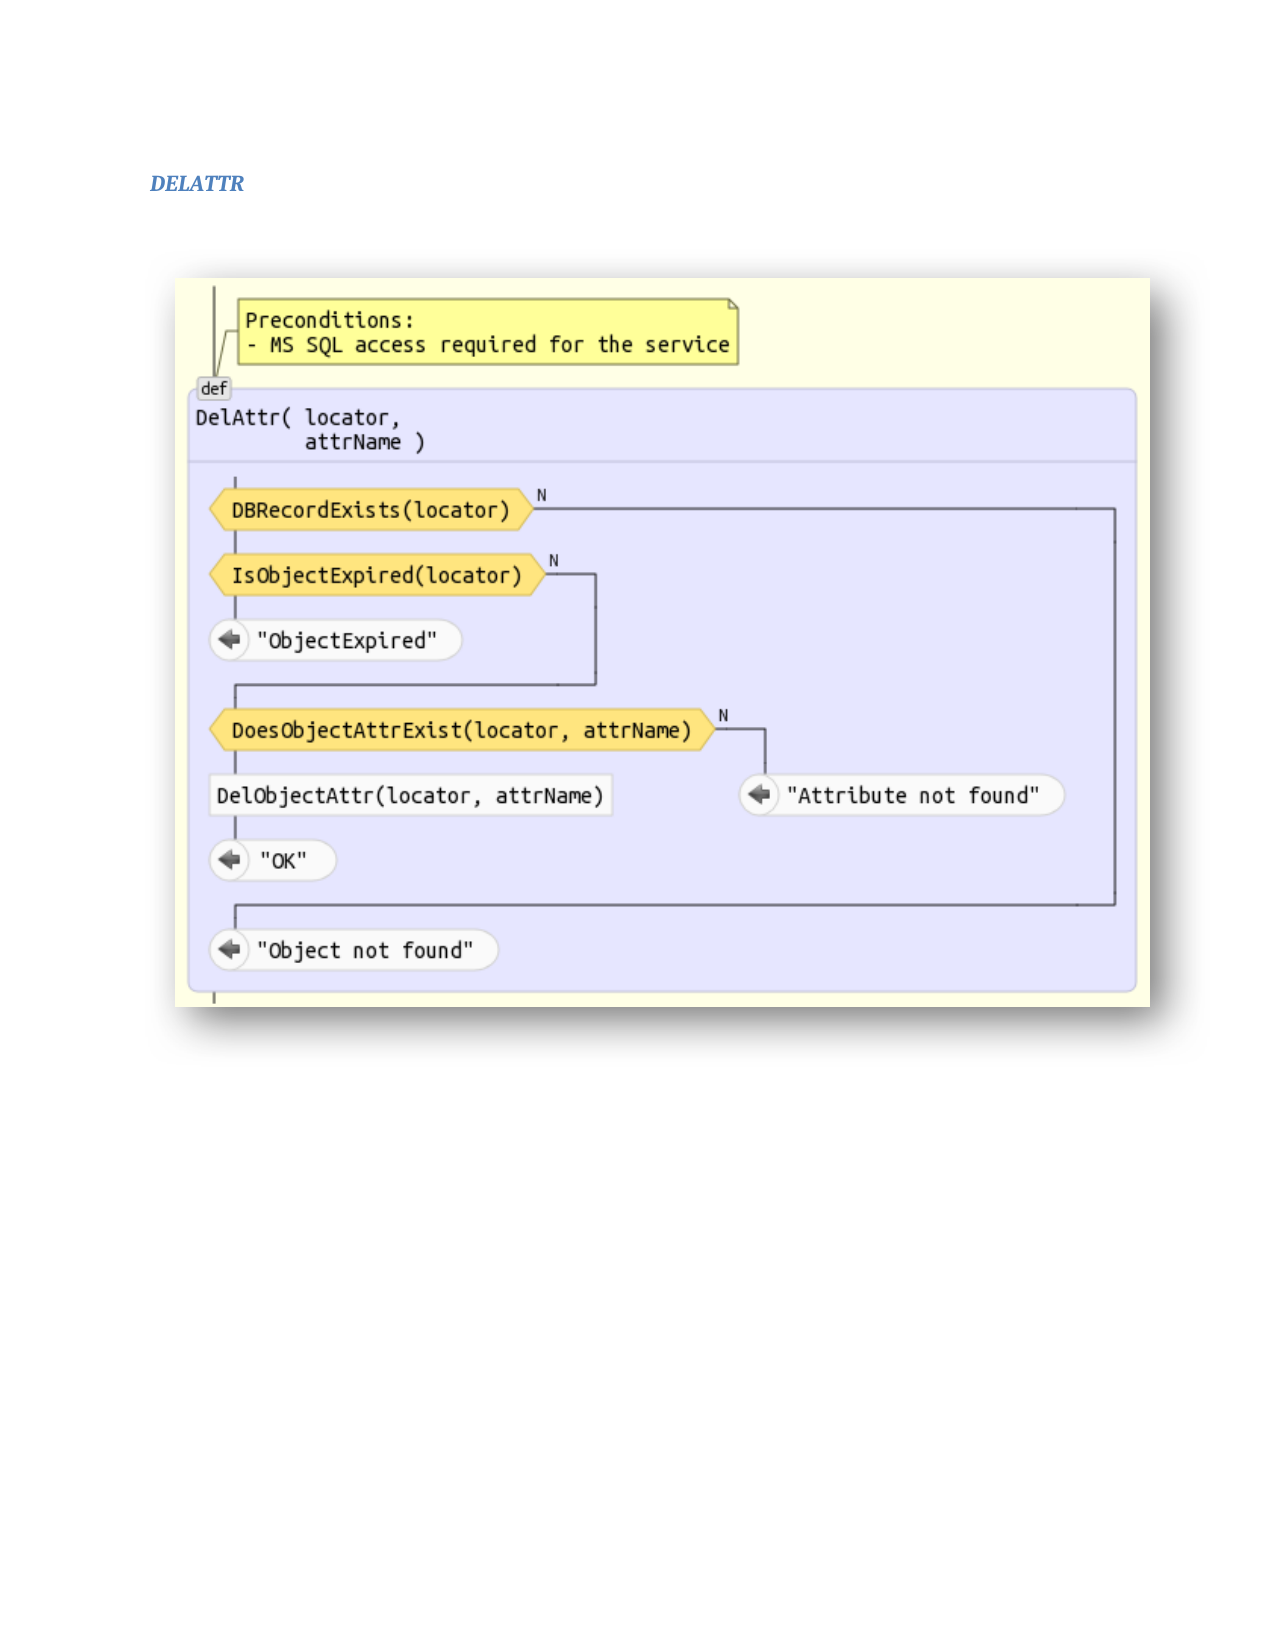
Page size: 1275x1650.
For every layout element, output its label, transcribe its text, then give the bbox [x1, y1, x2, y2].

picture [175, 278, 1150, 1007]
subtitle DELATTR [150, 171, 1125, 197]
